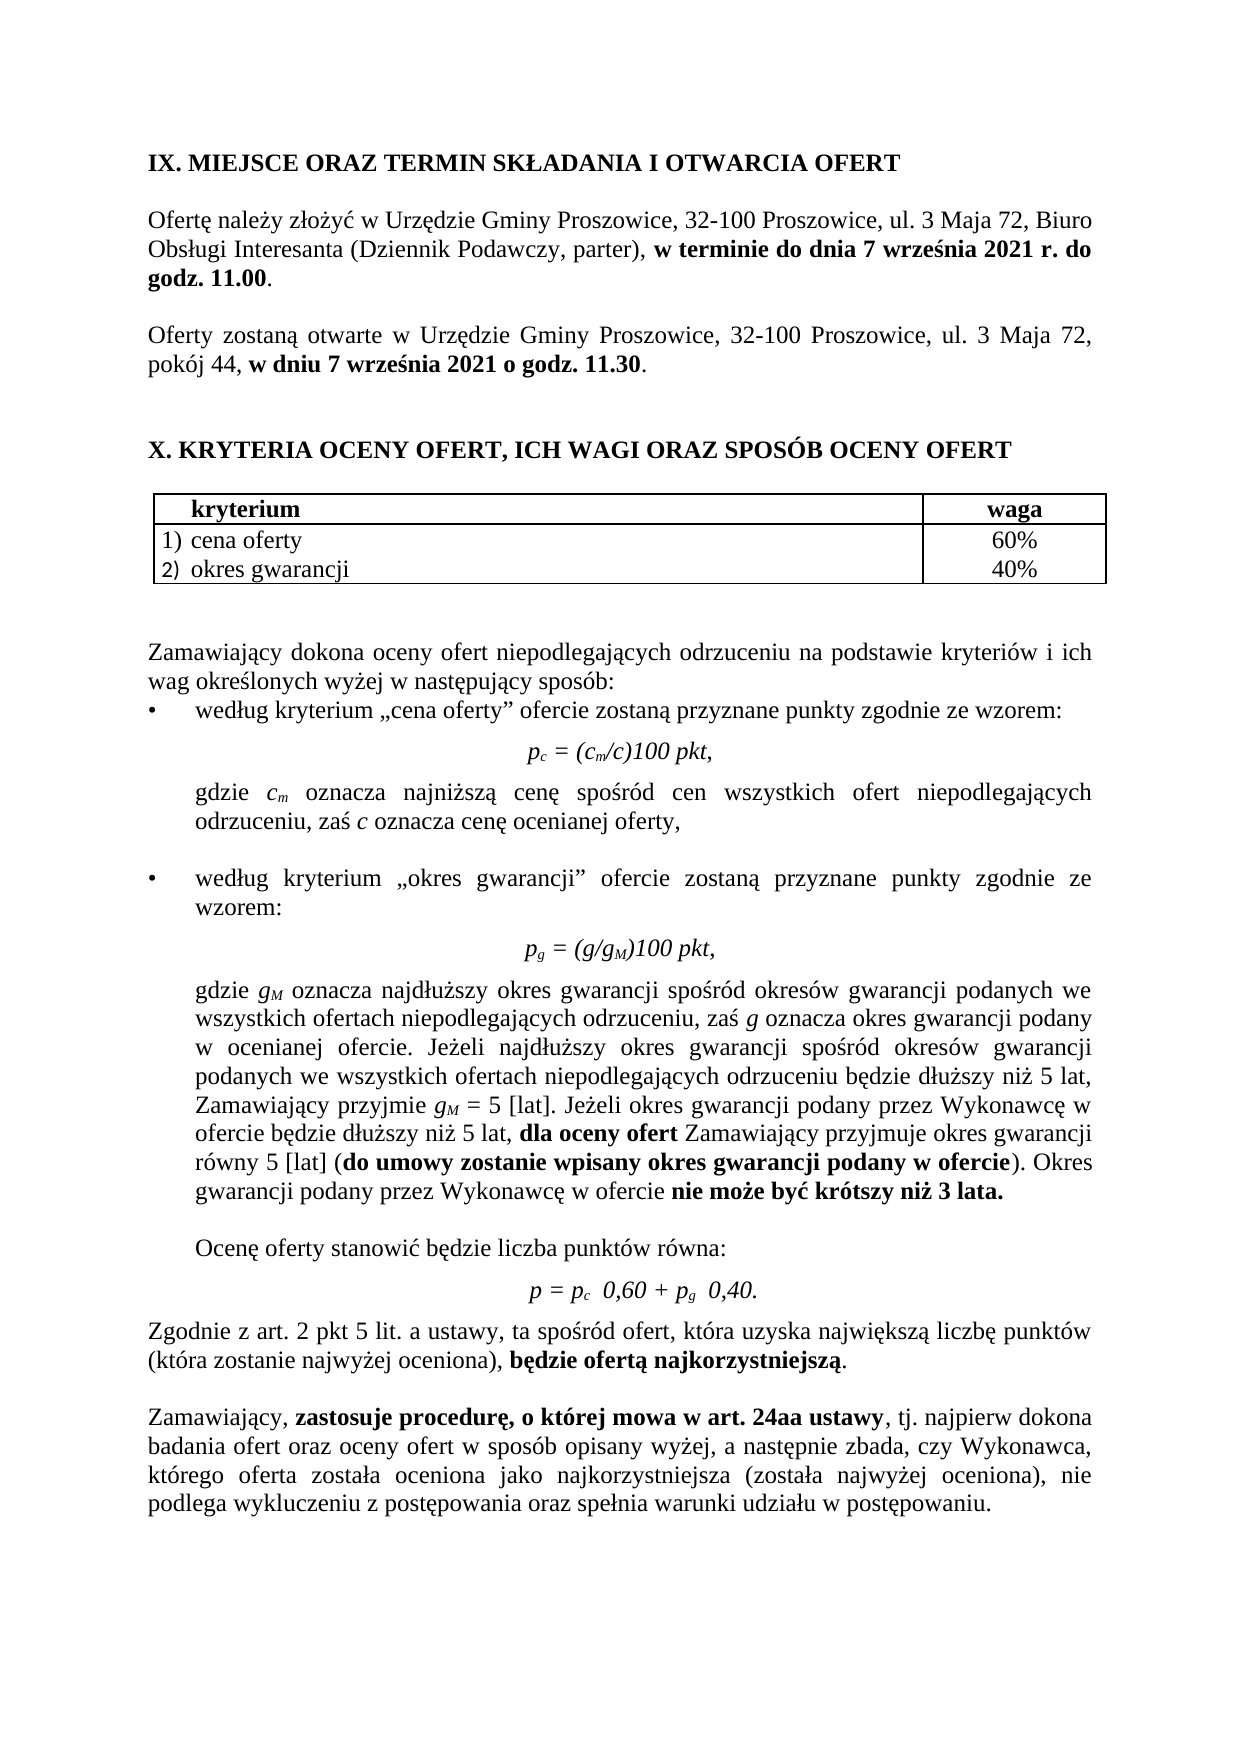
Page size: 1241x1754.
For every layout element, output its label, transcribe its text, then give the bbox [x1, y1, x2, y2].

text gdzie gM oznacza najdłuższy okres gwarancji spośród okresów gwarancji podanych we wszystkich ofertach niepodlegających odrzuceniu, zaś g oznacza okres gwarancji podany w ocenianej ofercie. Jeżeli najdłuższy okres gwarancji spośród okresów gwarancji podanych we wszystkich ofertach niepodlegających odrzuceniu będzie dłuższy niż 5 lat, Zamawiający przyjmie gM = 5 [lat]. Jeżeli okres gwarancji podany przez Wykonawcę w ofercie będzie dłuższy niż 5 lat, dla oceny ofert Zamawiający przyjmuje okres gwarancji równy 5 [lat] (do umowy zostanie wpisany okres gwarancji podany w ofercie). Okres gwarancji podany przez Wykonawcę w ofercie nie może być krótszy niż 3 lata. [195, 975, 1093, 1205]
table_cell 60% 40% [924, 525, 1105, 583]
text Oferty zostaną otwarte w Urzędzie Gminy Proszowice, 32-100 Proszowice, ul. 3 Maja 72, pokój 44, w dniu 7 września 2021 o godz. 11.30. [148, 321, 1093, 378]
text pg = (g/gM)100 pkt, [148, 933, 1093, 962]
text IX. MIEJSCE ORAZ TERMIN SKŁADANIA I OTWARCIA OFERT [148, 148, 1093, 176]
text Zamawiający, zastosuje procedurę, o której mowa w art. 24aa ustawy, tj. najpierw dokona badania ofert oraz oceny ofert w sposób opisany wyżej, a następnie zbada, czy Wykonawca, którego oferta została oceniona jako najkorzystniejsza (została najwyżej oceniona), nie podlega wykluczeniu z postępowania oraz spełnia warunki udziału w postępowaniu. [148, 1402, 1093, 1517]
text Zamawiający dokona oceny ofert niepodlegających odrzuceniu na podstawie kryteriów i ich wag określonych wyżej w następujący sposób: [148, 637, 1093, 695]
table_cell cena oferty okres gwarancji [155, 525, 922, 583]
text gdzie cm oznacza najniższą cenę spośród cen wszystkich ofert niepodlegających odrzuceniu, zaś c oznacza cenę ocenianej oferty, [195, 777, 1093, 835]
text Zgodnie z art. 2 pkt 5 lit. a ustawy, ta spośród ofert, która uzyska największą liczbę punktów (która zostanie najwyżej oceniona), będzie ofertą najkorzystniejszą. [148, 1316, 1093, 1373]
text Ofertę należy złożyć w Urzędzie Gminy Proszowice, 32-100 Proszowice, ul. 3 Maja 72, Biuro Obsługi Interesanta (Dziennik Podawczy, parter), w terminie do dnia 7 września 2021 r. do godz. 11.00. [148, 206, 1093, 292]
list według kryterium „okres gwarancji” ofercie zostaną przyznane punkty zgodnie ze wzorem: [148, 863, 1093, 921]
table_header kryterium [155, 495, 922, 523]
table_header waga [924, 495, 1105, 523]
list według kryterium „cena oferty” ofercie zostaną przyznane punkty zgodnie ze wzorem: [148, 695, 1093, 723]
text X. KRYTERIA OCENY OFERT, ICH WAGI ORAZ SPOSÓB OCENY OFERT [148, 436, 1093, 464]
text p = pc 0,60 + pg 0,40. [195, 1275, 1093, 1303]
text Ocenę oferty stanowić będzie liczba punktów równa: [195, 1233, 1093, 1262]
text pc = (cm/c)100 pkt, [148, 736, 1093, 765]
